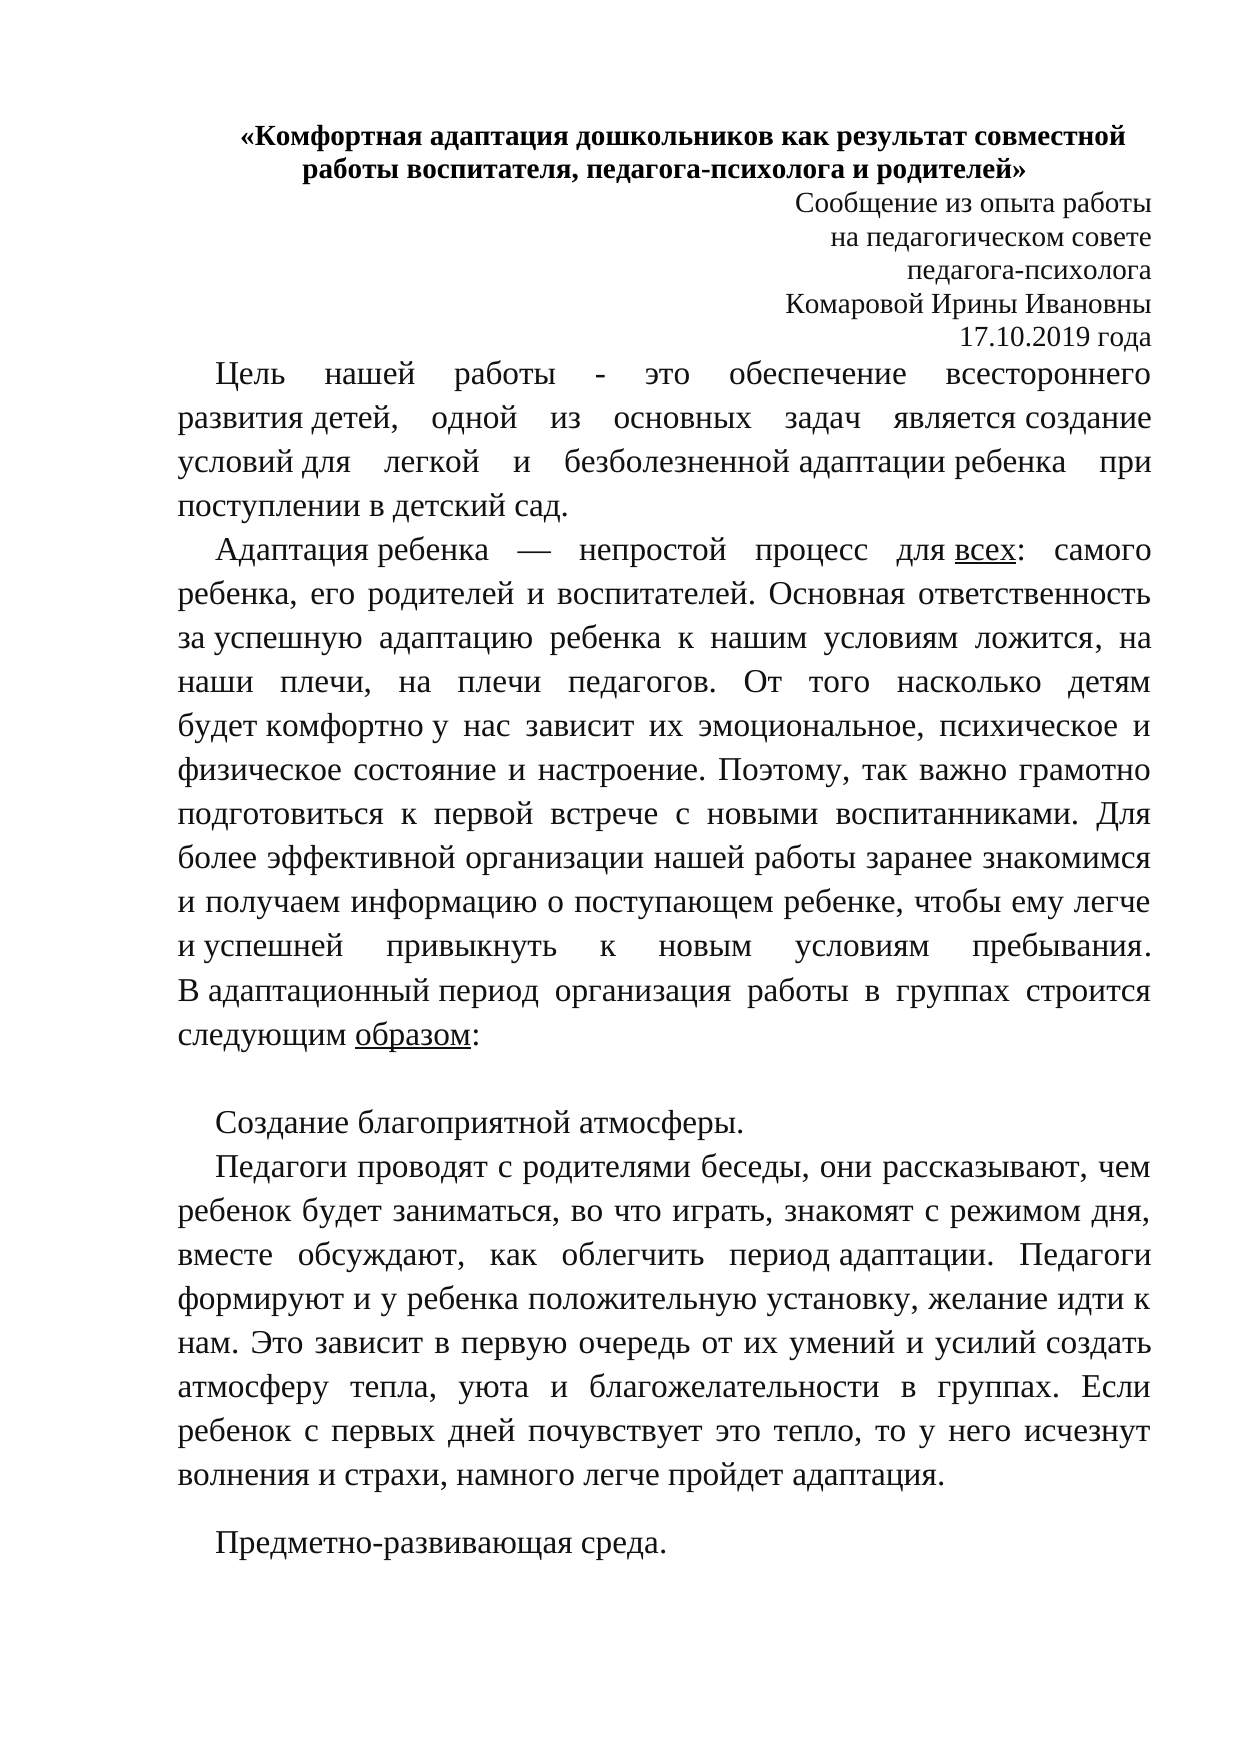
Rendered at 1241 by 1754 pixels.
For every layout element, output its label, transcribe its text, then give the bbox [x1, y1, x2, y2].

text Создание благоприятной атмосферы. [177, 1102, 1152, 1140]
text Предметно-развивающая среда. [177, 1522, 1152, 1560]
text Педагоги проводят с родителями беседы, они рассказывают, чем ребенок будет заниматься, во что играть, знакомят с режимом дня, вместе обсуждают, как облегчить период адаптации. Педагоги формируют и у ребенка положительную установку, желание идти к нам. Это зависит в первую очередь от их умений и усилий создать атмосферу тепла, уюта и благожелательности в группах. Если ребенок с первых дней почувствует это тепло, то у него исчезнут волнения и страхи, намного легче пройдет адаптация. [177, 1146, 1152, 1493]
text Комаровой Ирины Ивановны [177, 286, 1152, 319]
text «Комфортная адаптация дошкольников как результат совместной работы воспитателя, педагога-психолога и родителей» [177, 118, 1152, 185]
text Сообщение из опыта работы [177, 185, 1152, 219]
text 17.10.2019 года [177, 319, 1152, 353]
text на педагогическом совете [177, 219, 1152, 252]
text педагога-психолога [177, 252, 1152, 286]
text Цель нашей работы - это обеспечение всестороннего развития детей, одной из основных задач является создание условий для легкой и безболезненной адаптации ребенка при поступлении в детский сад. [177, 353, 1152, 523]
text Адаптация ребенка — непростой процесс для всех: самого ребенка, его родителей и воспитателей. Основная ответственность за успешную адаптацию ребенка к нашим условиям ложится, на наши плечи, на плечи педагогов. От того насколько детям будет комфортно у нас зависит их эмоциональное, психическое и физическое состояние и настроение. Поэтому, так важно грамотно подготовиться к первой встрече с новыми воспитанниками. Для более эффективной организации нашей работы заранее знакомимся и получаем информацию о поступающем ребенке, чтобы ему легче и успешней привыкнуть к новым условиям пребывания. В адаптационный период организация работы в группах строится следующим образом: [177, 529, 1152, 1052]
